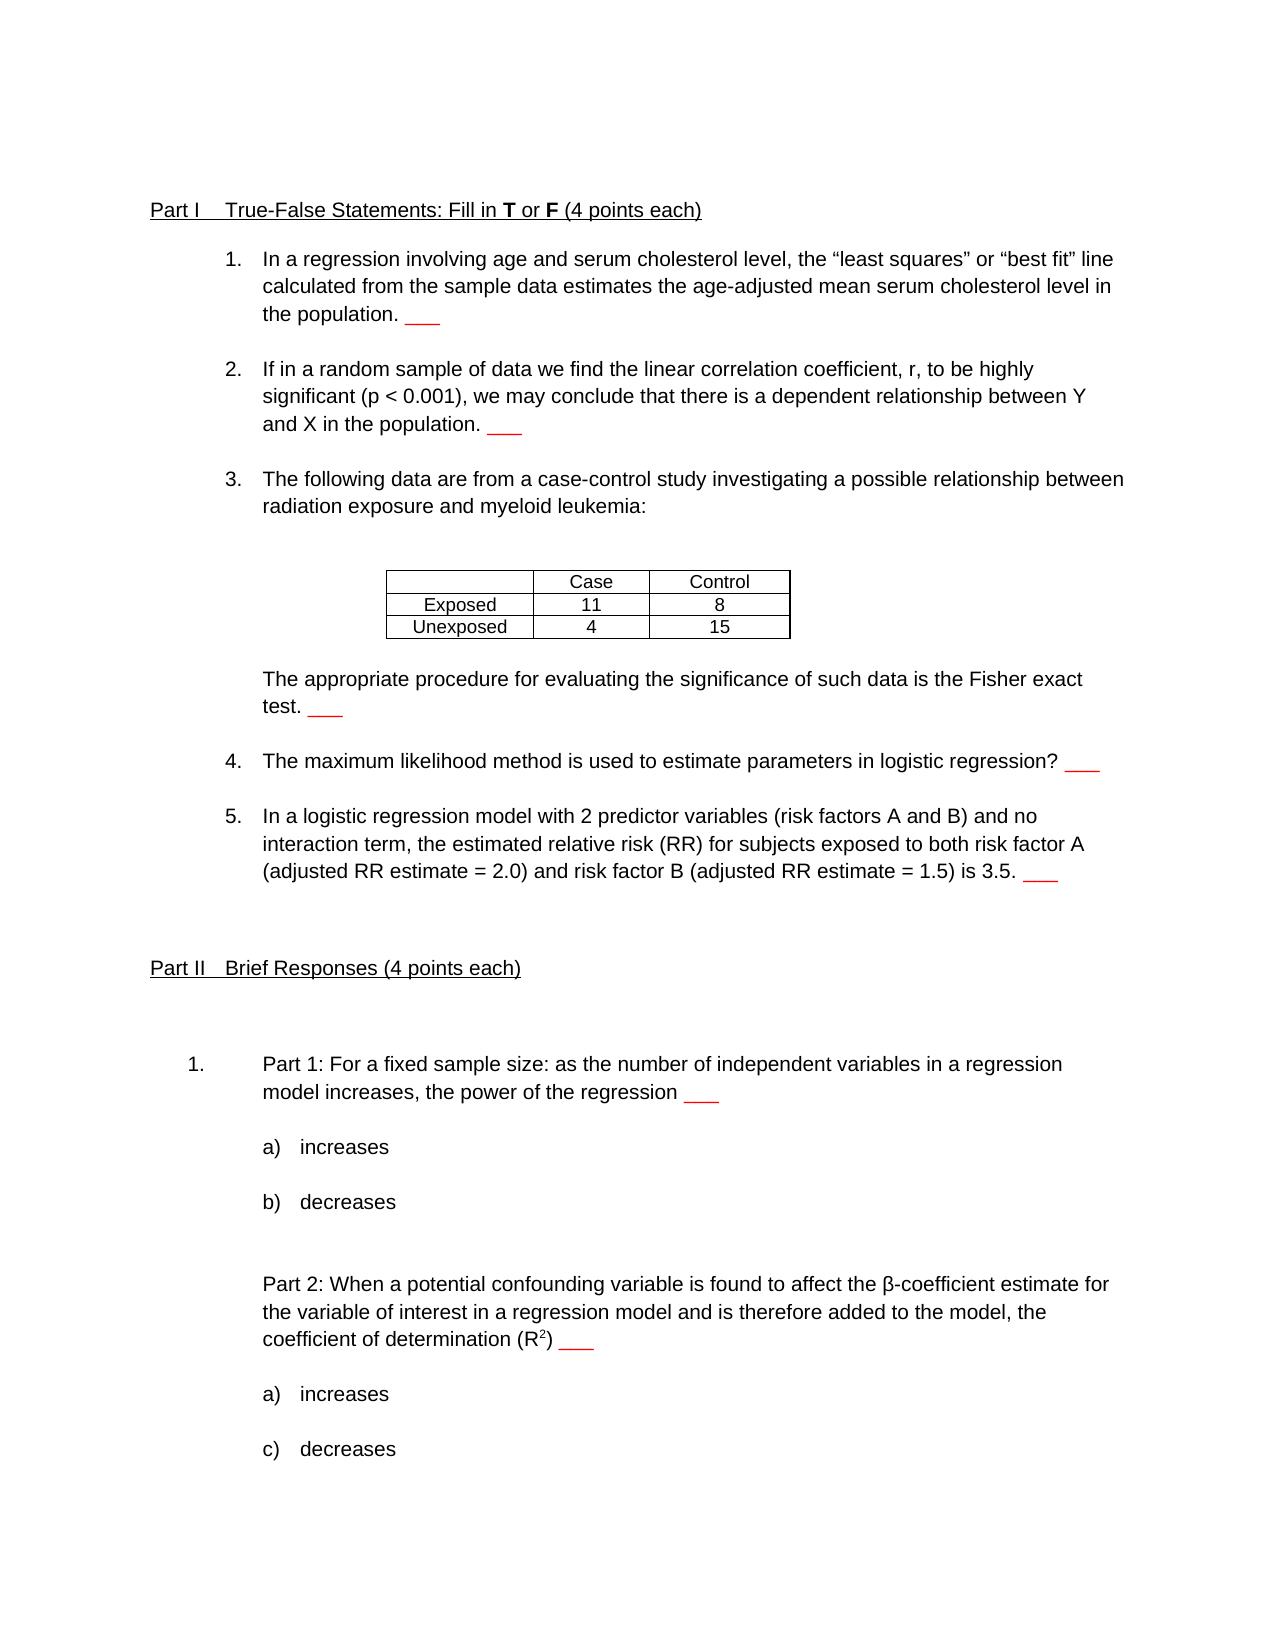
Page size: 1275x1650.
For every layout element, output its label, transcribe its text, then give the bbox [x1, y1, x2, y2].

text Part I True-False Statements: Fill in T or F (4 points each) [150, 198, 1125, 222]
list Part 2: When a potential confounding variable is found to affect the β-coefficient estimate for the variable of interest in a regression model and is therefore added to the model, the coefficient of determination (R2) ___ [262, 1272, 1125, 1351]
table_header Control [650, 571, 789, 593]
text Part II Brief Responses (4 points each) [150, 956, 1125, 979]
table_cell 15 [650, 616, 789, 638]
table_cell 8 [650, 594, 789, 615]
list The maximum likelihood method is used to estimate parameters in logistic regression? ___ [225, 749, 1125, 773]
table_header [387, 571, 533, 593]
table_cell Exposed [387, 594, 533, 615]
table_cell 11 [534, 594, 649, 615]
list decreases [262, 1437, 1125, 1461]
list The appropriate procedure for evaluating the significance of such data is the Fisher exact test. ___ [262, 666, 1125, 718]
list If in a random sample of data we find the linear correlation coefficient, r, to be highly significant (p < 0.001), we may conclude that there is a dependent relationship between Y and X in the population. ___ [225, 357, 1125, 436]
table_header Case [534, 571, 649, 593]
list In a logistic regression model with 2 predictor variables (risk factors A and B) and no interaction term, the estimated relative risk (RR) for subjects exposed to both risk factor A (adjusted RR estimate = 2.0) and risk factor B (adjusted RR estimate = 1.5) is 3.5. ___ [225, 804, 1125, 883]
list The following data are from a case-control study investigating a possible relationship between radiation exposure and myeloid leukemia: [225, 467, 1125, 518]
list Part 1: For a fixed sample size: as the number of independent variables in a regression model increases, the power of the regression ___ [187, 1052, 1125, 1104]
table_cell 4 [534, 616, 649, 638]
list In a regression involving age and serum cholesterol level, the “least squares” or “best fit” line calculated from the sample data estimates the age-adjusted mean serum cholesterol level in the population. ___ [225, 247, 1125, 326]
list decreases [262, 1190, 1125, 1214]
list increases [262, 1135, 1125, 1159]
list a) increases [262, 1382, 1125, 1406]
table_cell Unexposed [387, 616, 533, 638]
